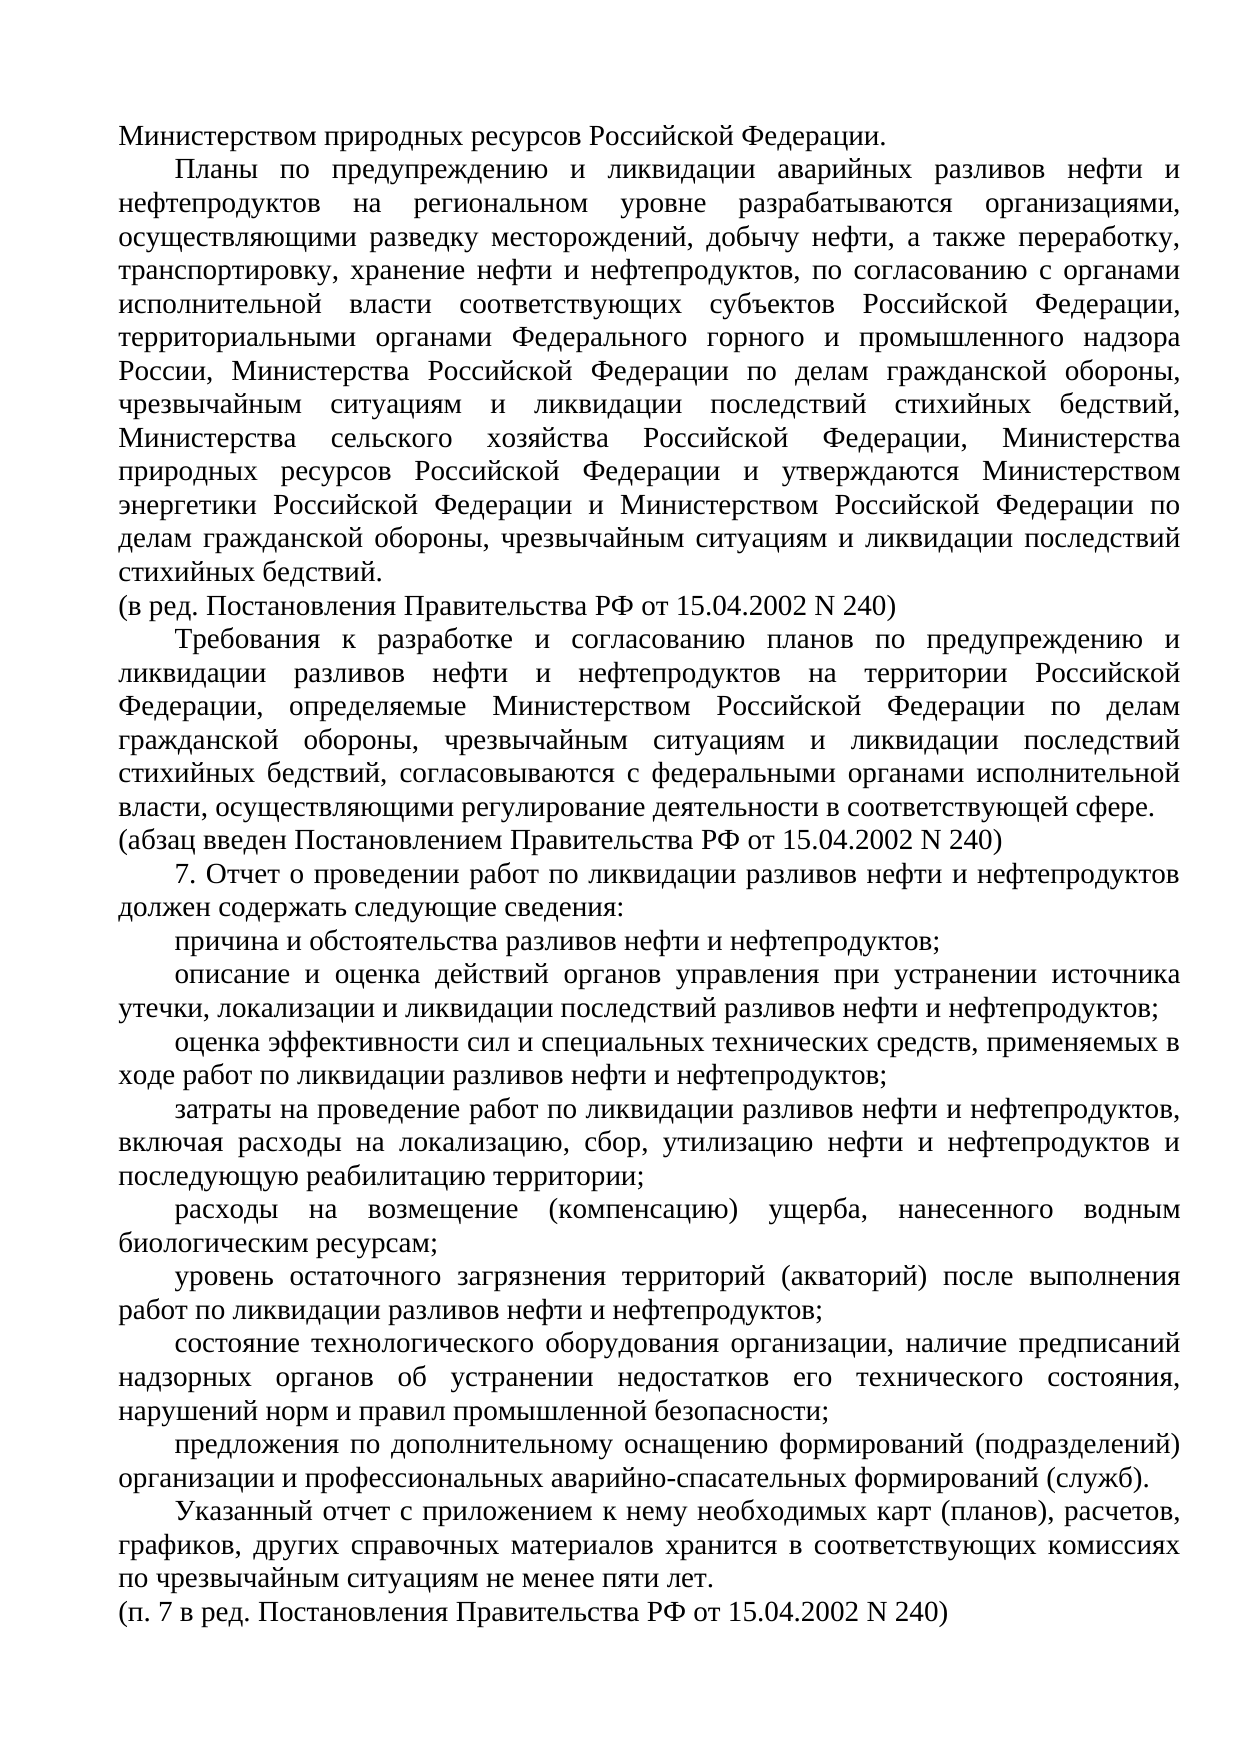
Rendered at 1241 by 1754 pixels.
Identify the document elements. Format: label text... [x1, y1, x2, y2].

text Требования к разработке и согласованию планов по предупреждению и ликвидации разливов нефти и нефтепродуктов на территории Российской Федерации, определяемые Министерством Российской Федерации по делам гражданской обороны, чрезвычайным ситуациям и ликвидации последствий стихийных бедствий, согласовываются с федеральными органами исполнительной власти, осуществляющими регулирование деятельности в соответствующей сфере. [118, 621, 1181, 822]
text Планы по предупреждению и ликвидации аварийных разливов нефти и нефтепродуктов на региональном уровне разрабатываются организациями, осуществляющими разведку месторождений, добычу нефти, а также переработку, транспортировку, хранение нефти и нефтепродуктов, по согласованию с органами исполнительной власти соответствующих субъектов Российской Федерации, территориальными органами Федерального горного и промышленного надзора России, Министерства Российской Федерации по делам гражданской обороны, чрезвычайным ситуациям и ликвидации последствий стихийных бедствий, Министерства сельского хозяйства Российской Федерации, Министерства природных ресурсов Российской Федерации и утверждаются Министерством энергетики Российской Федерации и Министерством Российской Федерации по делам гражданской обороны, чрезвычайным ситуациям и ликвидации последствий стихийных бедствий. [118, 152, 1181, 588]
text (п. 7 в ред. Постановления Правительства РФ от 15.04.2002 N 240) [118, 1594, 1181, 1627]
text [118, 118, 1181, 152]
text описание и оценка действий органов управления при устранении источника утечки, локализации и ликвидации последствий разливов нефти и нефтепродуктов; [118, 957, 1181, 1024]
text состояние технологического оборудования организации, наличие предписаний надзорных органов об устранении недостатков его технического состояния, нарушений норм и правил промышленной безопасности; [118, 1326, 1181, 1426]
text причина и обстоятельства разливов нефти и нефтепродуктов; [118, 923, 1181, 957]
text затраты на проведение работ по ликвидации разливов нефти и нефтепродуктов, включая расходы на локализацию, сбор, утилизацию нефти и нефтепродуктов и последующую реабилитацию территории; [118, 1091, 1181, 1191]
text Указанный отчет с приложением к нему необходимых карт (планов), расчетов, графиков, других справочных материалов хранится в соответствующих комиссиях по чрезвычайным ситуациям не менее пяти лет. [118, 1493, 1181, 1594]
text оценка эффективности сил и специальных технических средств, применяемых в ходе работ по ликвидации разливов нефти и нефтепродуктов; [118, 1024, 1181, 1091]
text (в ред. Постановления Правительства РФ от 15.04.2002 N 240) [118, 588, 1181, 621]
text 7. Отчет о проведении работ по ликвидации разливов нефти и нефтепродуктов должен содержать следующие сведения: [118, 856, 1181, 923]
text предложения по дополнительному оснащению формирований (подразделений) организации и профессиональных аварийно-спасательных формирований (служб). [118, 1426, 1181, 1493]
text (абзац введен Постановлением Правительства РФ от 15.04.2002 N 240) [118, 822, 1181, 856]
text расходы на возмещение (компенсацию) ущерба, нанесенного водным биологическим ресурсам; [118, 1191, 1181, 1258]
text уровень остаточного загрязнения территорий (акваторий) после выполнения работ по ликвидации разливов нефти и нефтепродуктов; [118, 1258, 1181, 1326]
